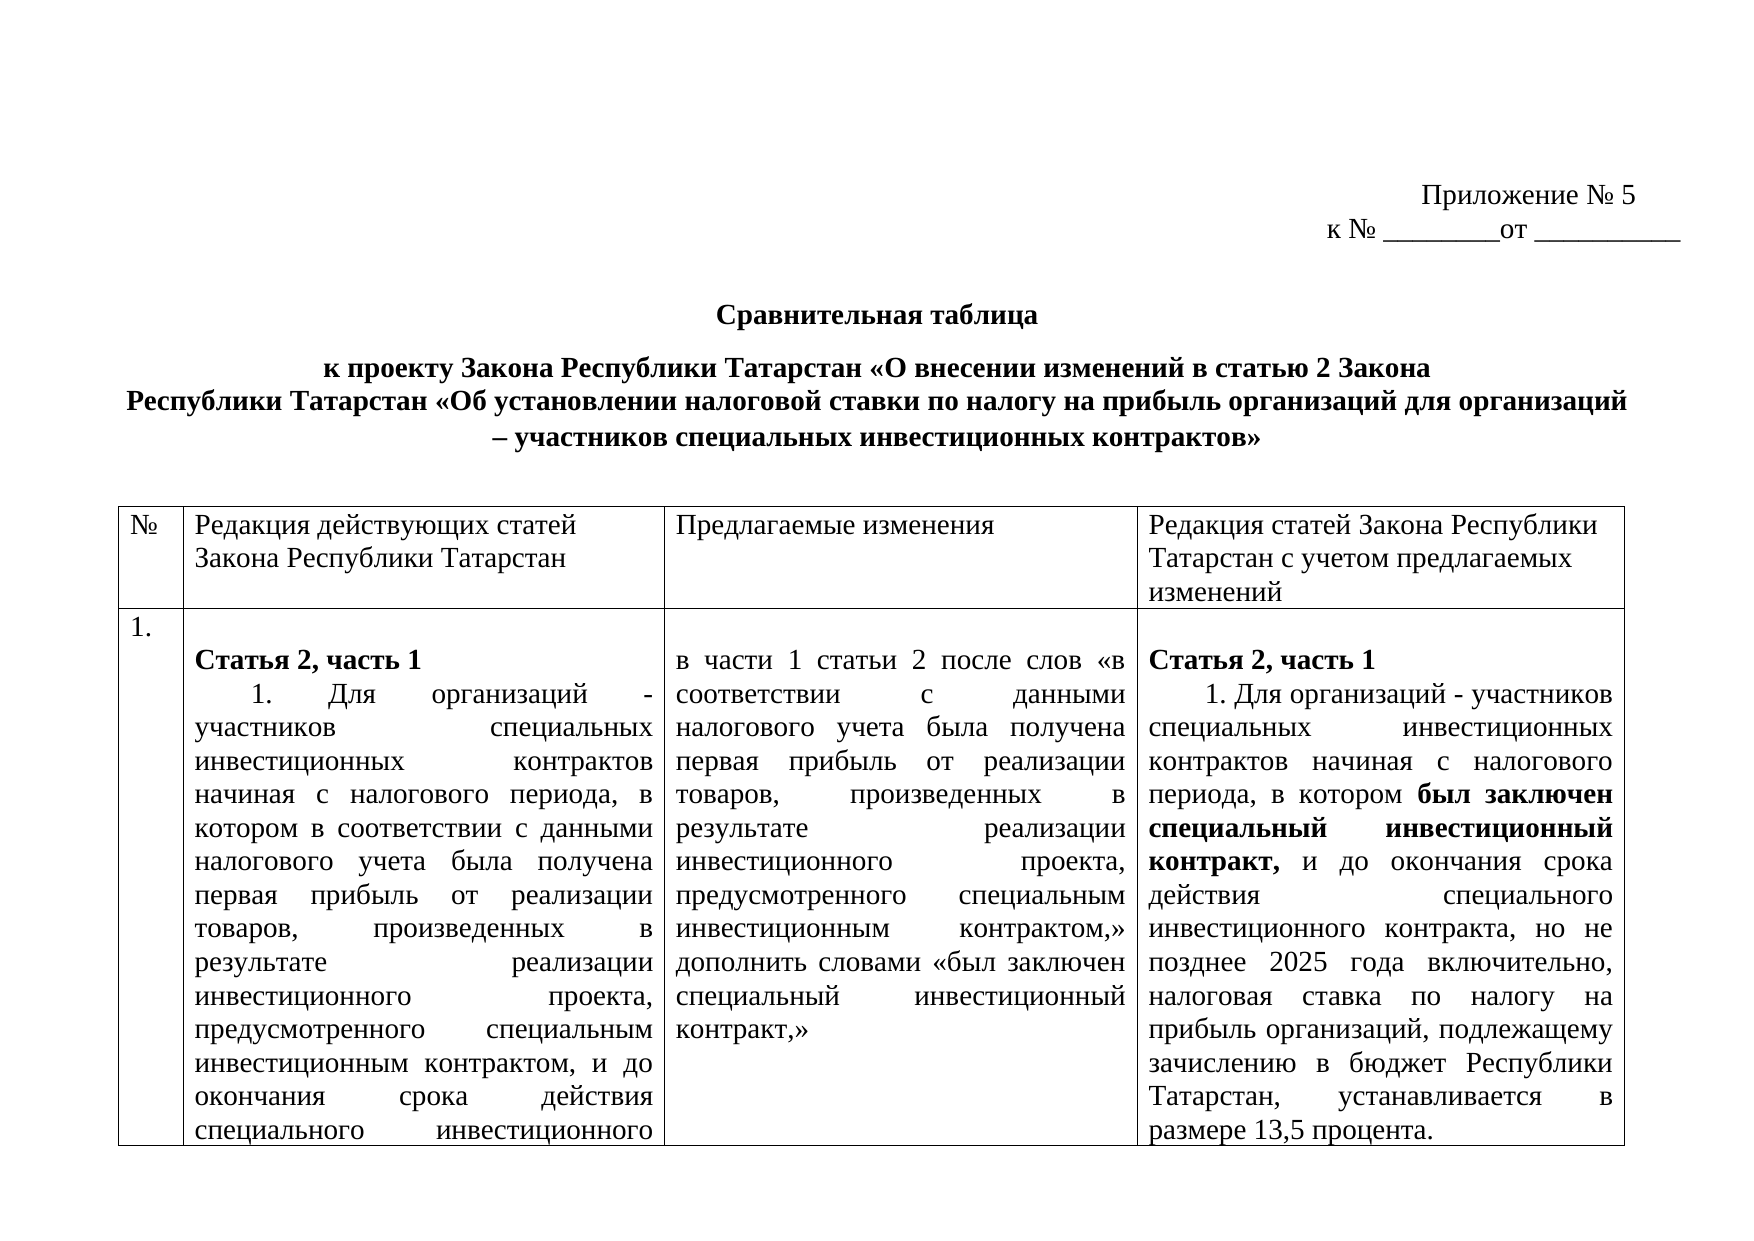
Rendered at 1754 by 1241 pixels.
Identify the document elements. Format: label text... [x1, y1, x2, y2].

text к проекту Закона Республики Татарстан «О внесении изменений в статью 2 Закона [118, 350, 1636, 383]
table_header Предлагаемые изменения [665, 507, 1137, 608]
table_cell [184, 609, 664, 1145]
table_header Редакция действующих статей Закона Республики Татарстан [184, 507, 664, 608]
text к № ________от __________ [118, 211, 1680, 244]
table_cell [1138, 609, 1624, 1145]
table_cell 1. [119, 609, 183, 1145]
table_header № [119, 507, 183, 608]
text Приложение № 5 [118, 177, 1636, 211]
text Сравнительная таблица [118, 297, 1636, 331]
table_header Редакция статей Закона Республики Татарстан с учетом предлагаемых изменений [1138, 507, 1624, 608]
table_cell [665, 609, 1137, 1145]
text Республики Татарстан «Об установлении налоговой ставки по налогу на прибыль организаций для организаций – участников специальных инвестиционных контрактов» [118, 383, 1636, 453]
